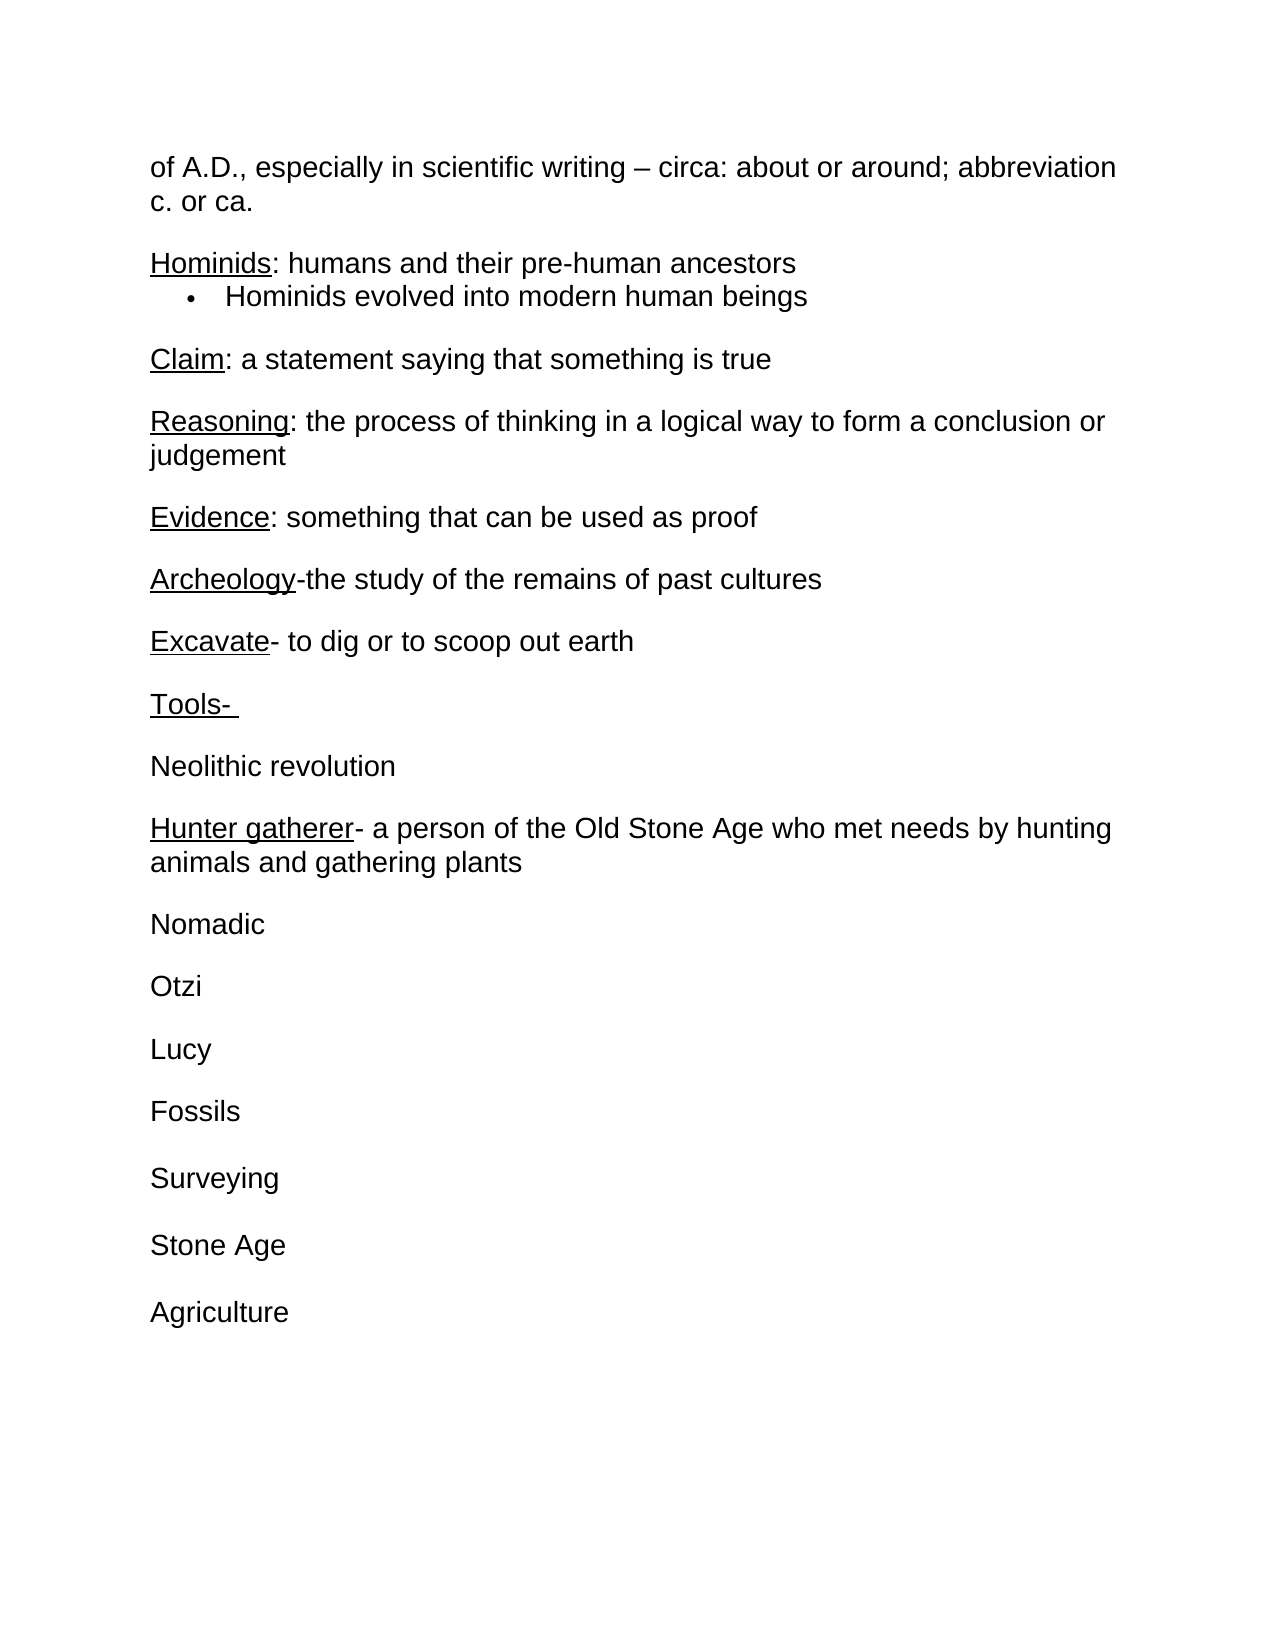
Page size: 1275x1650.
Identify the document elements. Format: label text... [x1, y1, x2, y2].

text Hunter gatherer- a person of the Old Stone Age who met needs by hunting animals and gathering plants [150, 811, 1125, 878]
text Surveying [150, 1161, 1125, 1194]
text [150, 150, 1125, 217]
text Hominids: humans and their pre-human ancestors [150, 246, 1125, 279]
text Fossils [150, 1094, 1125, 1127]
text Archeology-the study of the remains of past cultures [150, 562, 1125, 596]
text Lucy [150, 1032, 1125, 1065]
text Tools- [150, 687, 1125, 720]
text Otzi [150, 969, 1125, 1003]
text Excavate- to dig or to scoop out earth [150, 624, 1125, 658]
text Stone Age [150, 1228, 1125, 1262]
text Evidence: something that can be used as proof [150, 500, 1125, 533]
text Agriculture [150, 1295, 1125, 1329]
list Hominids evolved into modern human beings [187, 279, 1125, 313]
text Reasoning: the process of thinking in a logical way to form a conclusion or judgement [150, 404, 1125, 471]
text Claim: a statement saying that something is true [150, 342, 1125, 375]
text Nomadic [150, 907, 1125, 941]
text Neolithic revolution [150, 749, 1125, 782]
